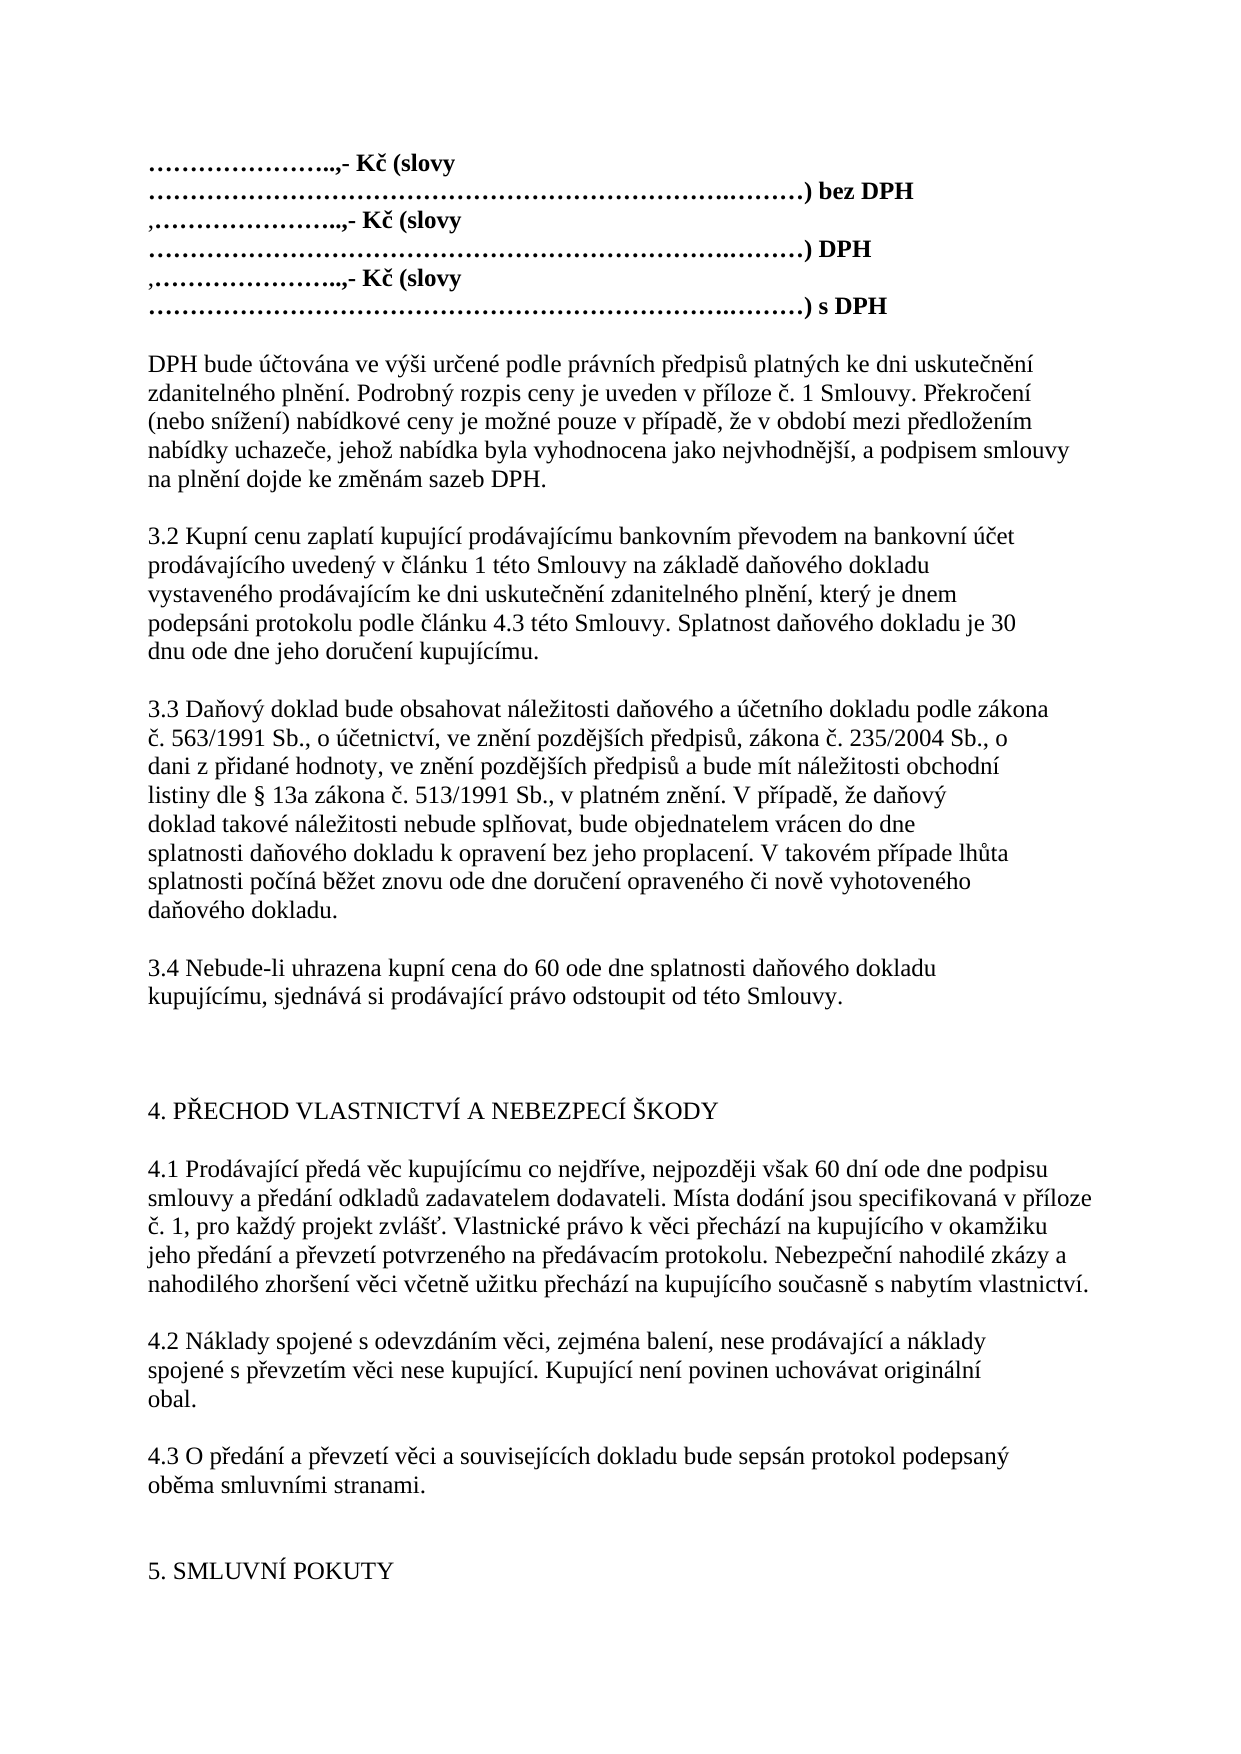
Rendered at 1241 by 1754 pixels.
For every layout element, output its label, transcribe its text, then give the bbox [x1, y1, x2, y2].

text 3.2 Kupní cenu zaplatí kupující prodávajícímu bankovním převodem na bankovní účet [148, 521, 1093, 550]
text spojené s převzetím věci nese kupující. Kupující není povinen uchovávat originální [148, 1355, 1093, 1384]
text …………………..,- Kč (slovy [148, 148, 1093, 176]
text splatnosti počíná běžet znovu ode dne doručení opraveného či nově vyhotoveného [148, 866, 1093, 895]
text dani z přidané hodnoty, ve znění pozdějších předpisů a bude mít náležitosti obchodní [148, 751, 1093, 780]
text 4.2 Náklady spojené s odevzdáním věci, zejména balení, nese prodávající a náklady [148, 1326, 1093, 1355]
text 3.3 Daňový doklad bude obsahovat náležitosti daňového a účetního dokladu podle zákona [148, 694, 1093, 723]
text daňového dokladu. [148, 895, 1093, 924]
text doklad takové náležitosti nebude splňovat, bude objednatelem vrácen do dne [148, 809, 1093, 838]
text podepsáni protokolu podle článku 4.3 této Smlouvy. Splatnost daňového dokladu je 30 [148, 608, 1093, 636]
text 5. SMLUVNÍ POKUTY [148, 1556, 1093, 1585]
text listiny dle § 13a zákona č. 513/1991 Sb., v platném znění. V případě, že daňový [148, 780, 1093, 809]
text dnu ode dne jeho doručení kupujícímu. [148, 636, 1093, 665]
text kupujícímu, sjednává si prodávající právo odstoupit od této Smlouvy. [148, 981, 1093, 1010]
text …………………………………………………………….………) DPH [148, 234, 1093, 263]
text vystaveného prodávajícím ke dni uskutečnění zdanitelného plnění, který je dnem [148, 579, 1093, 608]
text prodávajícího uvedený v článku 1 této Smlouvy na základě daňového dokladu [148, 550, 1093, 579]
text DPH bude účtována ve výši určené podle právních předpisů platných ke dni uskutečnění zdanitelného plnění. Podrobný rozpis ceny je uveden v příloze č. 1 Smlouvy. Překročení (nebo snížení) nabídkové ceny je možné pouze v případě, že v období mezi předložením nabídky uchazeče, jehož nabídka byla vyhodnocena jako nejvhodnější, a podpisem smlouvy na plnění dojde ke změnám sazeb DPH. [148, 349, 1093, 493]
text 4.1 Prodávající předá věc kupujícímu co nejdříve, nejpozději však 60 dní ode dne podpisu smlouvy a předání odkladů zadavatelem dodavateli. Místa dodání jsou specifikovaná v příloze č. 1, pro každý projekt zvlášť. Vlastnické právo k věci přechází na kupujícího v okamžiku jeho předání a převzetí potvrzeného na předávacím protokolu. Nebezpeční nahodilé zkázy a nahodilého zhoršení věci včetně užitku přechází na kupujícího současně s nabytím vlastnictví. [148, 1154, 1093, 1298]
text 4.3 O předání a převzetí věci a souvisejících dokladu bude sepsán protokol podepsaný [148, 1441, 1093, 1470]
text oběma smluvními stranami. [148, 1470, 1093, 1499]
text …………………………………………………………….………) s DPH [148, 291, 1093, 320]
text 3.4 Nebude-li uhrazena kupní cena do 60 ode dne splatnosti daňového dokladu [148, 953, 1093, 981]
text obal. [148, 1384, 1093, 1413]
text ,…………………..,- Kč (slovy [148, 263, 1093, 291]
text č. 563/1991 Sb., o účetnictví, ve znění pozdějších předpisů, zákona č. 235/2004 Sb., o [148, 723, 1093, 751]
text …………………………………………………………….………) bez DPH [148, 176, 1093, 205]
text splatnosti daňového dokladu k opravení bez jeho proplacení. V takovém případe lhůta [148, 838, 1093, 866]
text 4. PŘECHOD VLASTNICTVÍ A NEBEZPECÍ ŠKODY [148, 1096, 1093, 1125]
text ,…………………..,- Kč (slovy [148, 205, 1093, 234]
